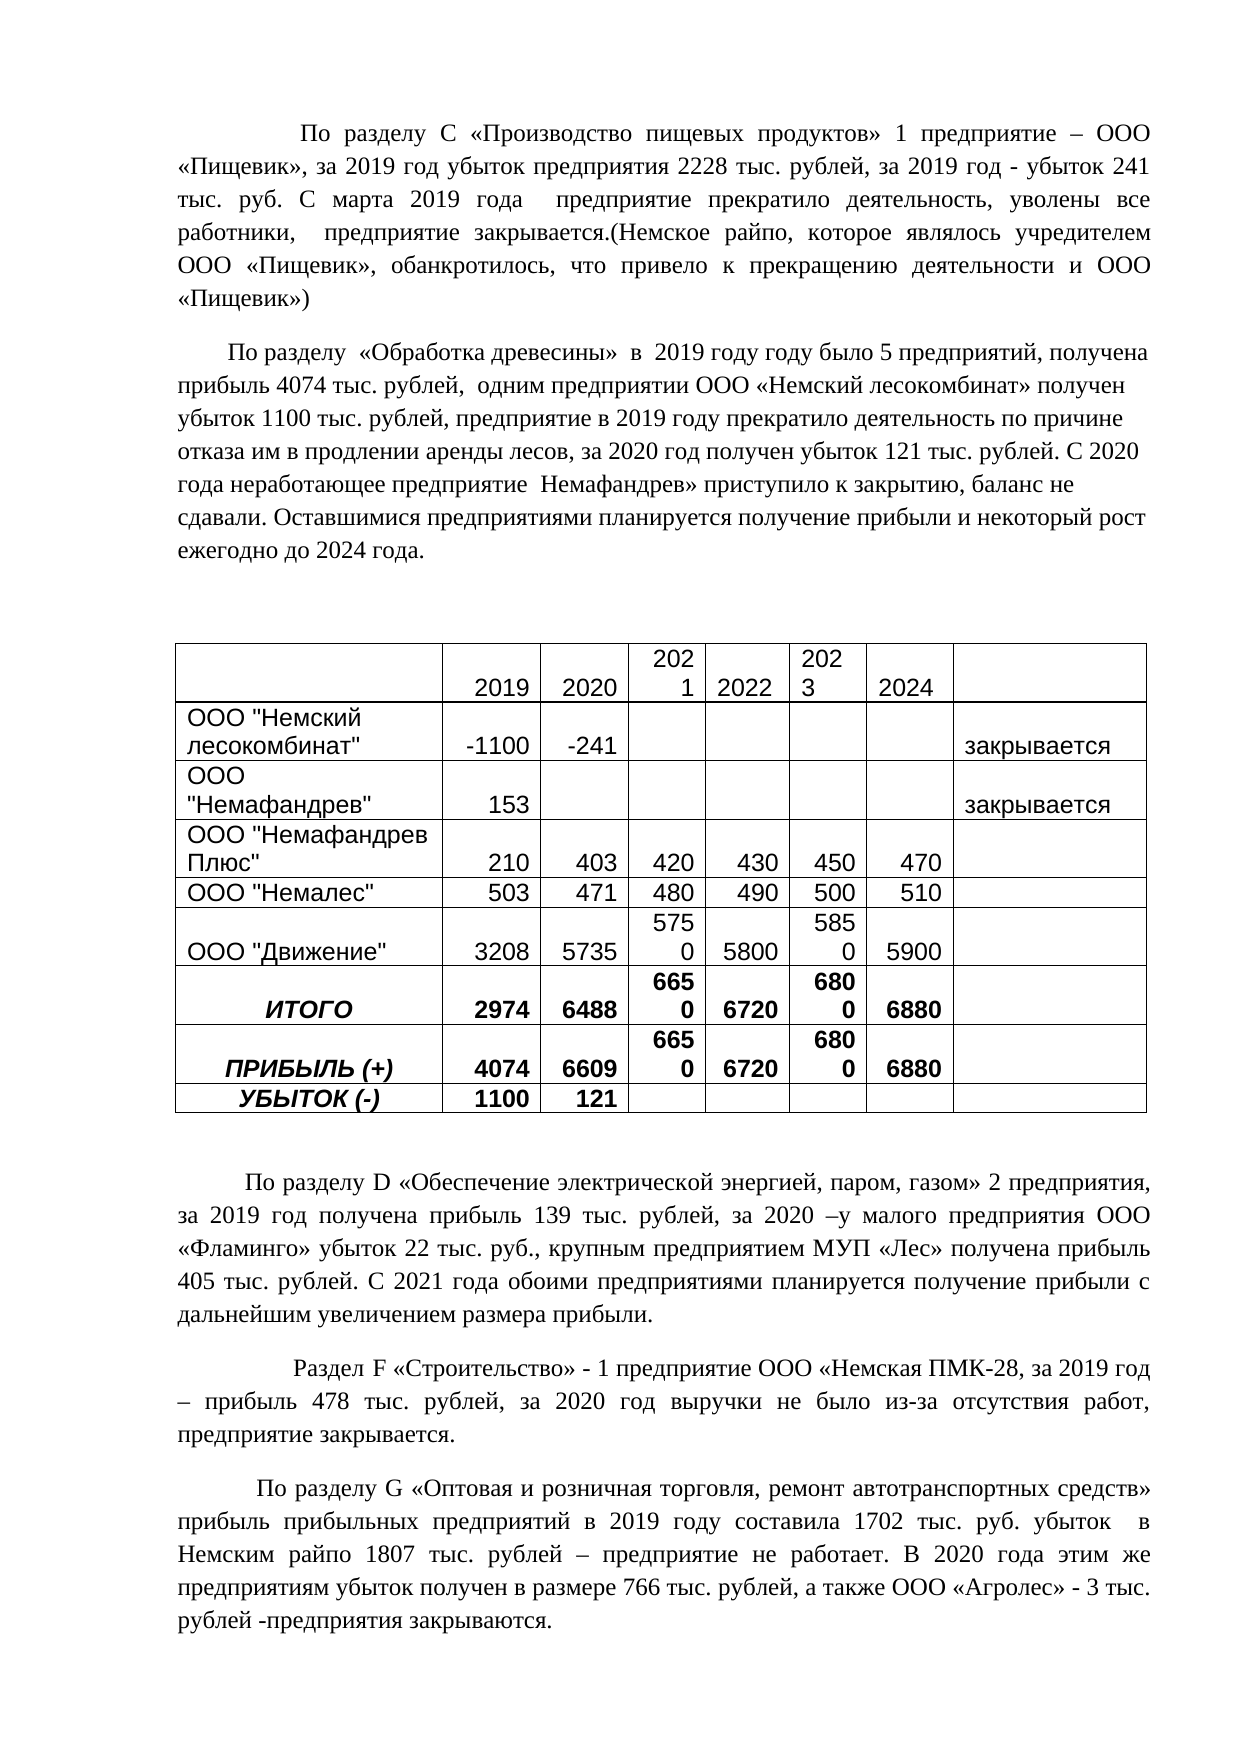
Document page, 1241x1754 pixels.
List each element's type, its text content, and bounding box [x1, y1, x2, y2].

table_cell 430 [706, 820, 789, 877]
table_cell 471 [541, 878, 628, 907]
table_cell [1050, 820, 1146, 877]
table_cell [1050, 908, 1146, 965]
table_cell [706, 1084, 789, 1112]
table_header 2020 [541, 644, 628, 701]
table_cell 6880 [867, 1025, 953, 1082]
table_cell 153 [443, 761, 540, 818]
table_cell [954, 1084, 1146, 1112]
table_cell [790, 703, 866, 760]
table_cell 5750 [629, 908, 705, 965]
table_cell 480 [629, 878, 705, 907]
table_cell 3208 [443, 908, 540, 965]
table_cell 1100 [443, 1084, 540, 1112]
table_cell [954, 1025, 1146, 1082]
table_cell 6720 [706, 1025, 789, 1082]
table_cell закрывается [954, 761, 1146, 818]
table_cell 6609 [541, 1025, 628, 1082]
table_cell 4074 [443, 1025, 540, 1082]
table_cell 403 [541, 820, 628, 877]
table_cell 210 [443, 820, 540, 877]
table_cell [790, 1084, 866, 1112]
table_cell 5735 [541, 908, 628, 965]
table_cell ИТОГО [176, 966, 442, 1024]
table_cell [629, 761, 705, 818]
table_cell 6650 [629, 966, 705, 1024]
table_cell [867, 1084, 953, 1112]
table_cell 5800 [706, 908, 789, 965]
table_header 2023 [790, 644, 866, 701]
table_cell [629, 1084, 705, 1112]
table_cell ООО "Немский лесокомбинат" [176, 703, 442, 760]
table_header 2024 [867, 644, 953, 701]
table_cell ООО "Немафандрев" [176, 761, 442, 818]
table_cell 5900 [867, 908, 953, 965]
table_cell -241 [541, 703, 628, 760]
table_cell [954, 878, 1146, 907]
text По разделу G «Оптовая и розничная торговля, ремонт автотранспортных средств» прибыль прибыльных предприятий в 2019 году составила 1702 тыс. руб. убыток в Немским райпо 1807 тыс. рублей – предприятие не работает. В 2020 года этим же предприятиям убыток получен в размере 766 тыс. рублей, а также ООО «Агролес» - 3 тыс. рублей -предприятия закрываются. [177, 1473, 1152, 1634]
table_cell 500 [790, 878, 866, 907]
table_cell [867, 761, 953, 818]
table_cell закрывается [954, 703, 1146, 760]
table_cell [541, 761, 628, 818]
text Раздел F «Строительство» - 1 предприятие ООО «Немская ПМК-28, за 2019 год – прибыль 478 тыс. рублей, за 2020 год выручки не было из-за отсутствия работ, предприятие закрывается. [177, 1353, 1152, 1448]
table_cell [954, 820, 1049, 877]
table_cell [706, 761, 789, 818]
table_cell ООО "Немафандрев Плюс" [176, 820, 442, 877]
table_cell 6880 [867, 966, 953, 1024]
table_cell ООО "Немалес" [176, 878, 442, 907]
table_cell [954, 908, 1049, 965]
table_header [954, 644, 1146, 701]
table_cell УБЫТОК (-) [176, 1084, 442, 1112]
table_cell 450 [790, 820, 866, 877]
table_cell 2974 [443, 966, 540, 1024]
text По разделу D «Обеспечение электрической энергией, паром, газом» 2 предприятия, за 2019 год получена прибыль 139 тыс. рублей, за 2020 –у малого предприятия ООО «Фламинго» убыток 22 тыс. руб., крупным предприятием МУП «Лес» получена прибыль 405 тыс. рублей. С 2021 года обоими предприятиями планируется получение прибыли с дальнейшим увеличением размера прибыли. [177, 1167, 1152, 1328]
table_cell [954, 966, 1146, 1024]
table_cell -1100 [443, 703, 540, 760]
table_header 2021 [629, 644, 705, 701]
text По разделу «Обработка древесины» в 2019 году году было 5 предприятий, получена прибыль 4074 тыс. рублей, одним предприятии ООО «Немский лесокомбинат» получен убыток 1100 тыс. рублей, предприятие в 2019 году прекратило деятельность по причине отказа им в продлении аренды лесов, за 2020 год получен убыток 121 тыс. рублей. С 2020 года неработающее предприятие Немафандрев» приступило к закрытию, баланс не сдавали. Оставшимися предприятиями планируется получение прибыли и некоторый рост ежегодно до 2024 года. [177, 337, 1152, 564]
table_cell [867, 703, 953, 760]
table_cell 6720 [706, 966, 789, 1024]
table_cell 470 [867, 820, 953, 877]
table_cell 121 [541, 1084, 628, 1112]
table_header 2022 [706, 644, 789, 701]
table_cell 6488 [541, 966, 628, 1024]
table_cell 6800 [790, 1025, 866, 1082]
table_cell 490 [706, 878, 789, 907]
text По разделу С «Производство пищевых продуктов» 1 предприятие – ООО «Пищевик», за 2019 год убыток предприятия 2228 тыс. рублей, за 2019 год - убыток 241 тыс. руб. С марта 2019 года предприятие прекратило деятельность, уволены все работники, предприятие закрывается.(Немское райпо, которое являлось учредителем ООО «Пищевик», обанкротилось, что привело к прекращению деятельности и ООО «Пищевик») [177, 118, 1152, 312]
table_cell [629, 703, 705, 760]
table_cell 510 [867, 878, 953, 907]
table_cell 6650 [629, 1025, 705, 1082]
table_cell ООО "Движение" [176, 908, 442, 965]
table_cell ПРИБЫЛЬ (+) [176, 1025, 442, 1082]
table_header 2019 [443, 644, 540, 701]
table_cell [790, 761, 866, 818]
table_cell [706, 703, 789, 760]
table_cell 420 [629, 820, 705, 877]
table_cell 503 [443, 878, 540, 907]
table_header [176, 644, 442, 701]
table_cell 6800 [790, 966, 866, 1024]
table_cell 5850 [790, 908, 866, 965]
